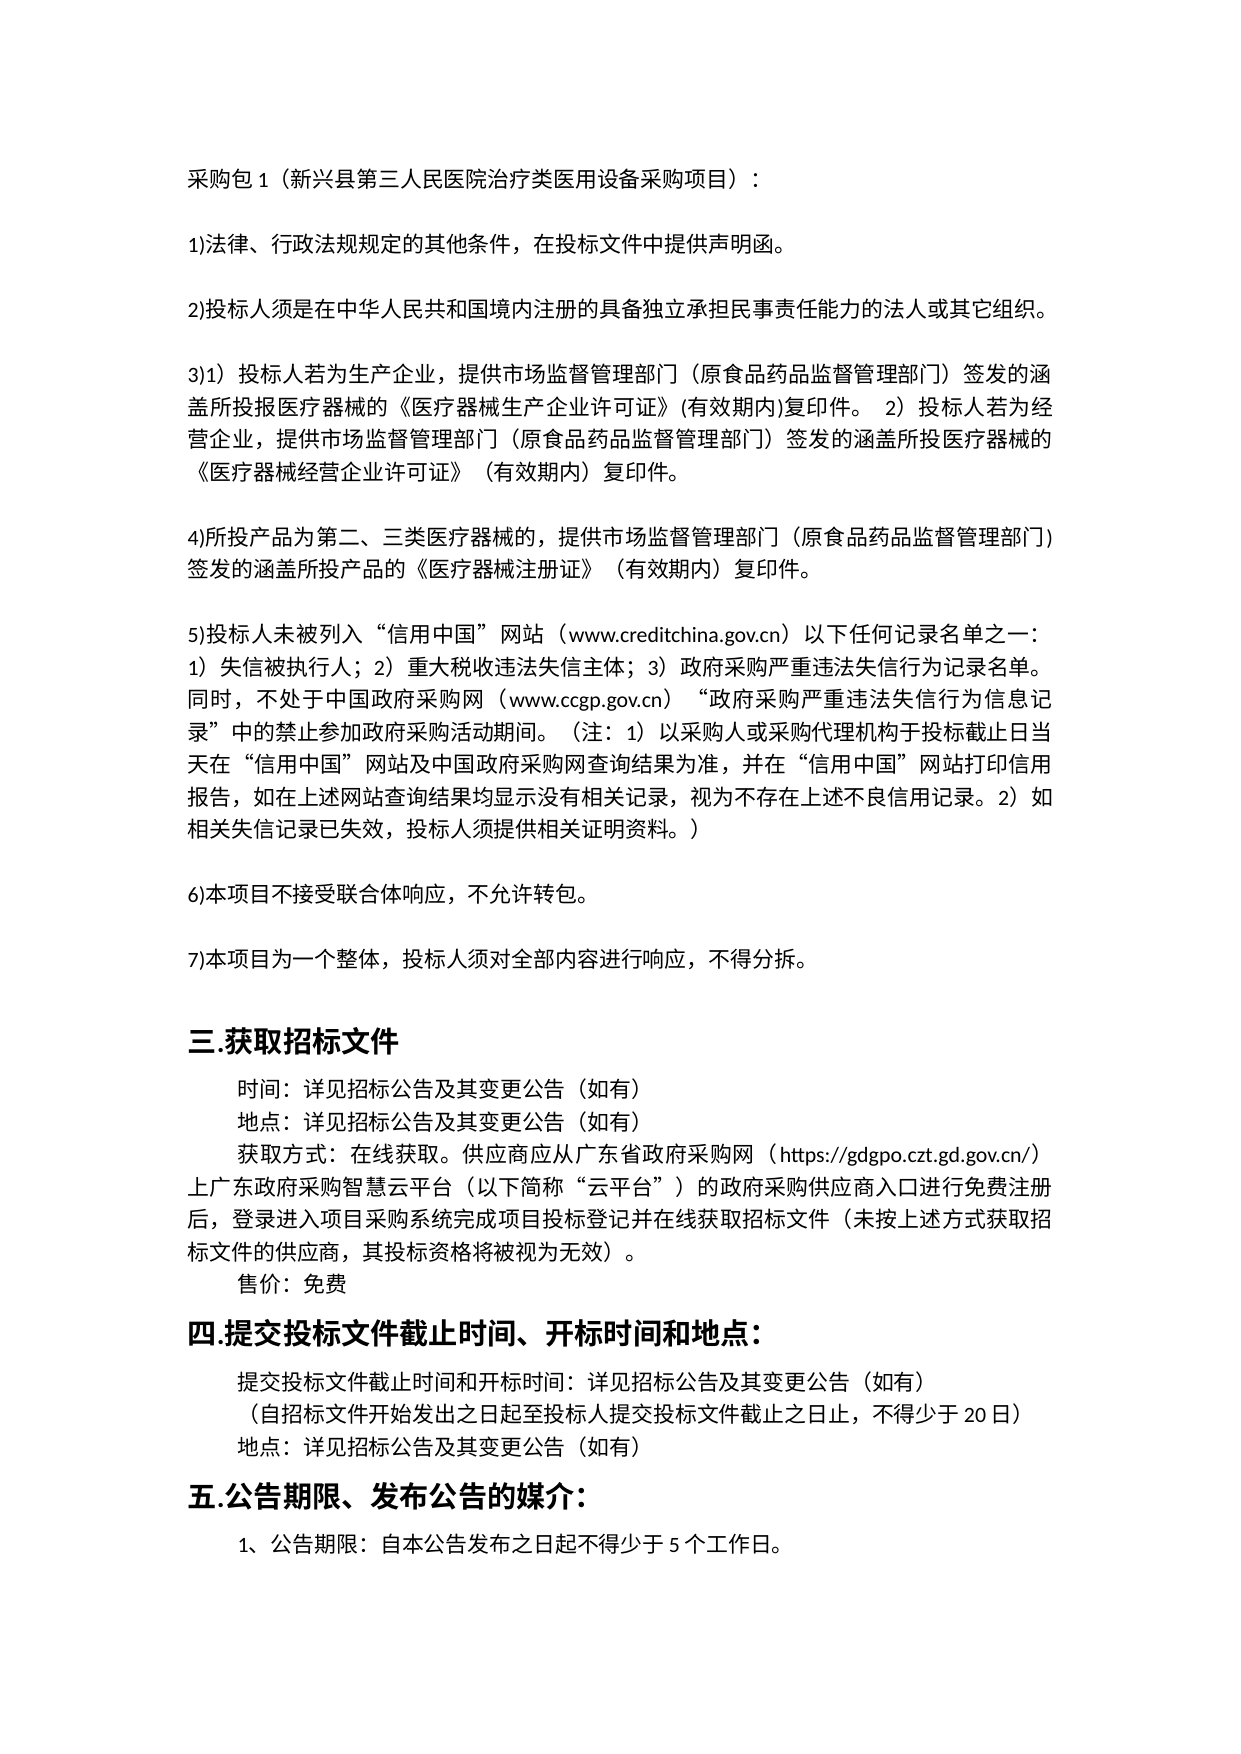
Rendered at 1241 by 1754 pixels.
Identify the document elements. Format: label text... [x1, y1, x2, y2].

text 6)本项目不接受联合体响应，不允许转包。 [187, 877, 1053, 909]
text 三.获取招标文件 [187, 1007, 1053, 1072]
text 时间：详见招标公告及其变更公告（如有） [187, 1072, 1053, 1104]
text 4)所投产品为第二、三类医疗器械的，提供市场监督管理部门（原食品药品监督管理部门)签发的涵盖所投产品的《医疗器械注册证》（有效期内）复印件。 [187, 519, 1053, 584]
text 地点：详见招标公告及其变更公告（如有） [187, 1104, 1053, 1137]
text 5)投标人未被列入“信用中国”网站（www.creditchina.gov.cn）以下任何记录名单之一：1）失信被执行人；2）重大税收违法失信主体；3）政府采购严重违法失信行为记录名单。同时，不处于中国政府采购网（www.ccgp.gov.cn）“政府采购严重违法失信行为信息记录”中的禁止参加政府采购活动期间。（注：1）以采购人或采购代理机构于投标截止日当天在“信用中国”网站及中国政府采购网查询结果为准，并在“信用中国”网站打印信用报告，如在上述网站查询结果均显示没有相关记录，视为不存在上述不良信用记录。2）如相关失信记录已失效，投标人须提供相关证明资料。） [187, 617, 1053, 844]
text 售价：免费 [187, 1267, 1053, 1299]
text （自招标文件开始发出之日起至投标人提交投标文件截止之日止，不得少于20日） [187, 1397, 1053, 1429]
text 获取方式：在线获取。供应商应从广东省政府采购网（https://gdgpo.czt.gd.gov.cn/）上广东政府采购智慧云平台（以下简称“云平台”）的政府采购供应商入口进行免费注册后，登录进入项目采购系统完成项目投标登记并在线获取招标文件（未按上述方式获取招标文件的供应商，其投标资格将被视为无效）。 [187, 1137, 1053, 1267]
text 五.公告期限、发布公告的媒介： [187, 1462, 1053, 1527]
text 7)本项目为一个整体，投标人须对全部内容进行响应，不得分拆。 [187, 942, 1053, 974]
text 1)法律、行政法规规定的其他条件，在投标文件中提供声明函。 [187, 227, 1053, 259]
text 采购包1（新兴县第三人民医院治疗类医用设备采购项目）： [187, 162, 1053, 194]
text 地点：详见招标公告及其变更公告（如有） [187, 1429, 1053, 1462]
text 提交投标文件截止时间和开标时间：详见招标公告及其变更公告（如有） [187, 1364, 1053, 1397]
text 四.提交投标文件截止时间、开标时间和地点： [187, 1299, 1053, 1364]
text 1、公告期限：自本公告发布之日起不得少于5个工作日。 [187, 1527, 1053, 1559]
text 2)投标人须是在中华人民共和国境内注册的具备独立承担民事责任能力的法人或其它组织。 [187, 292, 1053, 324]
text 3)1）投标人若为生产企业，提供市场监督管理部门（原食品药品监督管理部门）签发的涵盖所投报医疗器械的《医疗器械生产企业许可证》(有效期内)复印件。 2）投标人若为经营企业，提供市场监督管理部门（原食品药品监督管理部门）签发的涵盖所投医疗器械的《医疗器械经营企业许可证》（有效期内）复印件。 [187, 357, 1053, 487]
